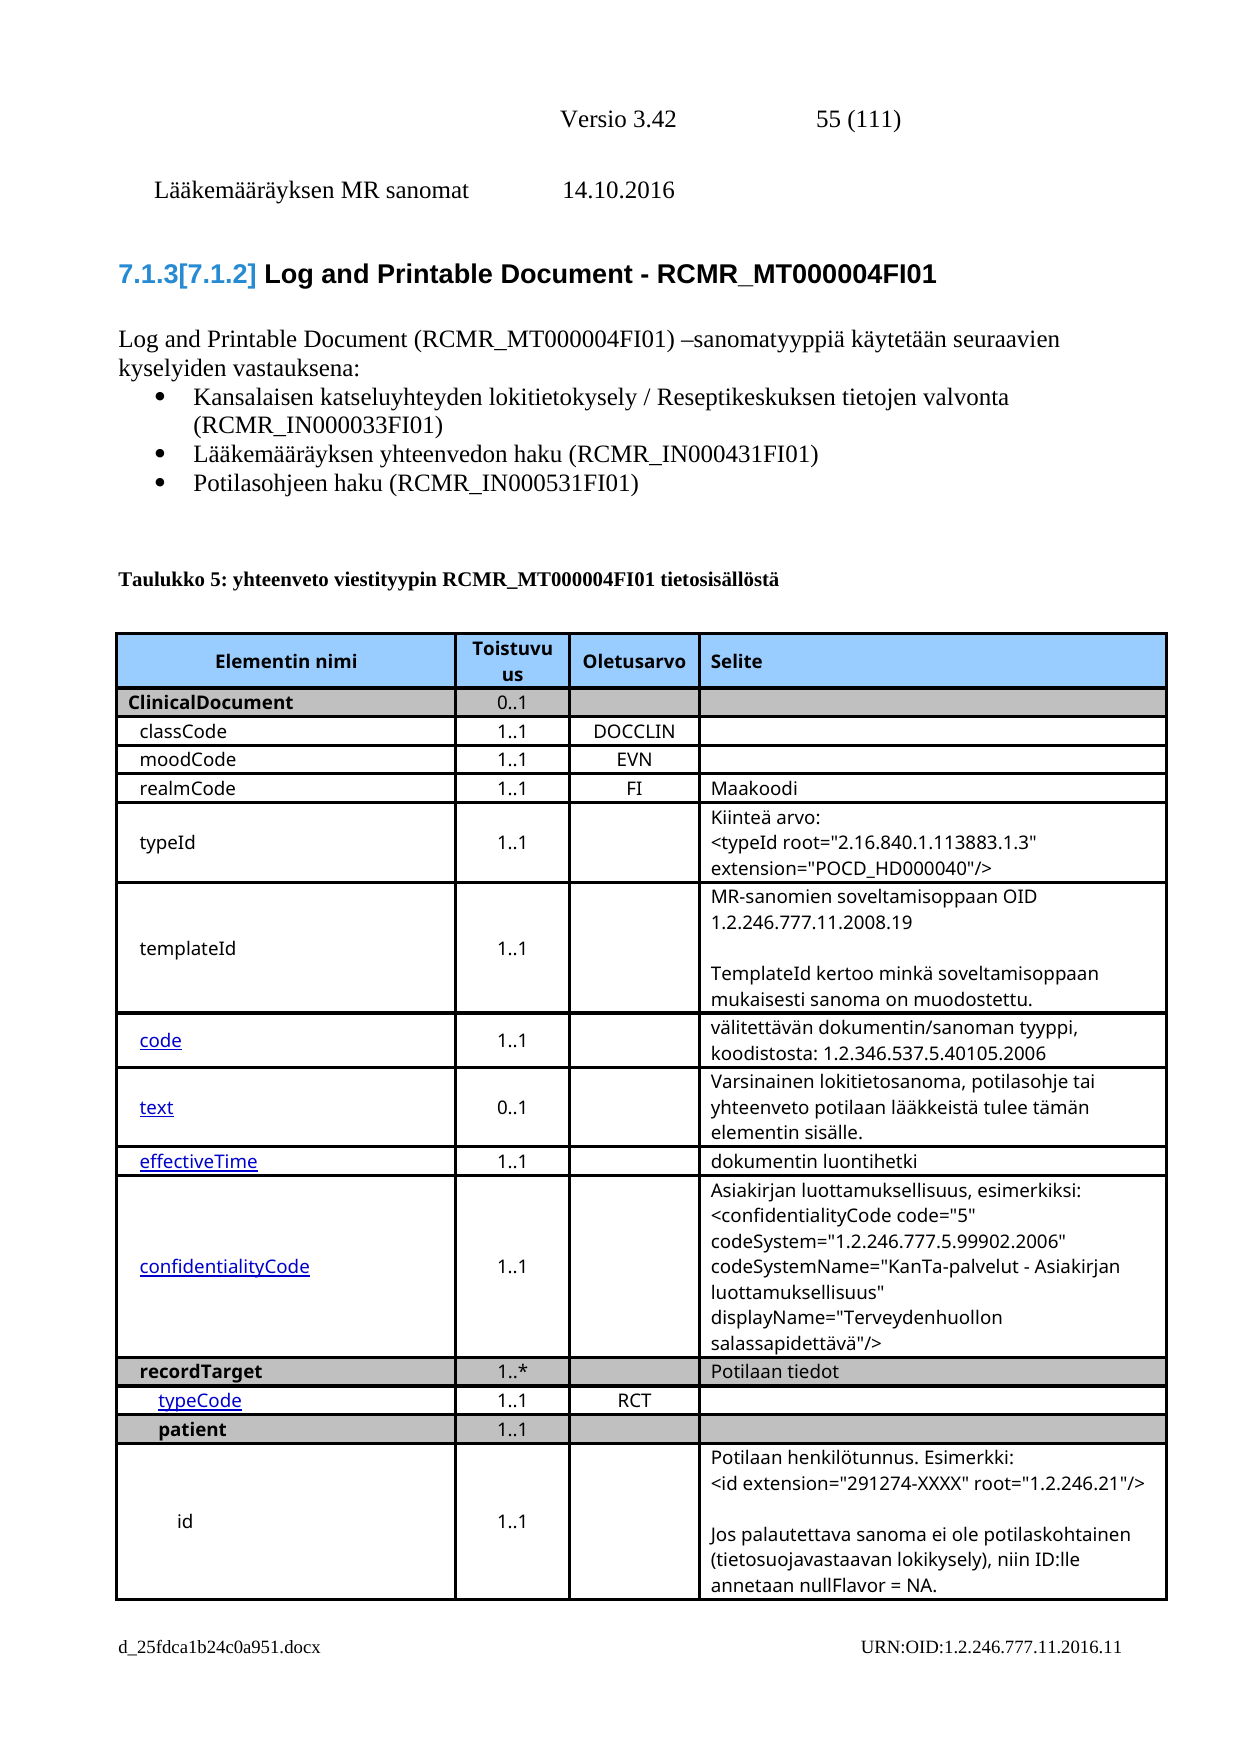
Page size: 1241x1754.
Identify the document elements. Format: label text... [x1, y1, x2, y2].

table_cell RCT [571, 1388, 698, 1413]
subtitle Log and Printable Document - RCMR_MT000004FI01 [118, 258, 1122, 289]
table_cell 1..1 [457, 1388, 568, 1413]
table_cell text [118, 1069, 454, 1145]
table_cell realmCode [118, 775, 454, 801]
table_cell effectiveTime [118, 1148, 454, 1174]
table_cell id [118, 1445, 454, 1598]
table_cell Kiinteä arvo: <typeId root="2.16.840.1.113883.1.3" extension="POCD_HD000040"/> [701, 804, 1165, 881]
table_cell 1..* [457, 1359, 568, 1384]
table_cell 1..1 [457, 1015, 568, 1066]
table_cell [571, 1015, 698, 1066]
table_cell 1..1 [457, 1445, 568, 1598]
table_cell [571, 1148, 698, 1174]
table_cell typeCode [118, 1388, 454, 1413]
table_cell FI [571, 775, 698, 801]
table_header Selite [701, 635, 1165, 686]
table_cell DOCCLIN [571, 718, 698, 744]
table_cell typeId [118, 804, 454, 881]
text Log and Printable Document (RCMR_MT000004FI01) –sanomatyyppiä käytetään seuraavien kyselyiden vastauksena: [118, 324, 1122, 382]
table_cell 1..1 [457, 884, 568, 1011]
table_cell 0..1 [457, 1069, 568, 1145]
table_cell [571, 1359, 698, 1384]
table_cell confidentialityCode [118, 1177, 454, 1356]
list Potilasohjeen haku (RCMR_IN000531FI01) [156, 468, 1122, 497]
list Kansalaisen katseluyhteyden lokitietokysely / Reseptikeskuksen tietojen valvonta (RCMR_IN000033FI01) [156, 382, 1122, 439]
table_cell recordTarget [118, 1359, 454, 1384]
table_cell ClinicalDocument [118, 690, 454, 715]
table_cell patient [118, 1416, 454, 1442]
table_cell MR-sanomien soveltamisoppaan OID 1.2.246.777.11.2008.19 TemplateId kertoo minkä soveltamisoppaan mukaisesti sanoma on muodostettu. [701, 884, 1165, 1011]
table_cell classCode [118, 718, 454, 744]
table_cell 1..1 [457, 1416, 568, 1442]
table_cell dokumentin luontihetki [701, 1148, 1165, 1174]
table_cell 1..1 [457, 804, 568, 881]
table_cell 1..1 [457, 775, 568, 801]
table_cell [571, 804, 698, 881]
table_cell [571, 1445, 698, 1598]
table_cell EVN [571, 747, 698, 772]
table_cell 1..1 [457, 1177, 568, 1356]
table_cell Potilaan henkilötunnus. Esimerkki: <id extension="291274-XXXX" root="1.2.246.21"/> Jos palautettava sanoma ei ole potilaskohtainen (tietosuojavastaavan lokikysely), niin ID:lle annetaan nullFlavor = NA. [701, 1445, 1165, 1598]
table_cell 1..1 [457, 718, 568, 744]
table_cell 1..1 [457, 747, 568, 772]
table_cell [701, 718, 1165, 744]
table_cell [701, 1388, 1165, 1413]
table_cell [571, 1177, 698, 1356]
table_cell [571, 1416, 698, 1442]
table_cell 0..1 [457, 690, 568, 715]
table_cell [571, 884, 698, 1011]
text Taulukko 5: yhteenveto viestityypin RCMR_MT000004FI01 tietosisällöstä [118, 567, 1122, 591]
list Lääkemääräyksen yhteenvedon haku (RCMR_IN000431FI01) [156, 439, 1122, 468]
table_cell Asiakirjan luottamuksellisuus, esimerkiksi: <confidentialityCode code="5" codeSystem="1.2.246.777.5.99902.2006" codeSystemName="KanTa-palvelut - Asiakirjan luottamuksellisuus" displayName="Terveydenhuollon salassapidettävä"/> [701, 1177, 1165, 1356]
table_cell [701, 1416, 1165, 1442]
table_cell Potilaan tiedot [701, 1359, 1165, 1384]
table_cell [571, 1069, 698, 1145]
table_cell Maakoodi [701, 775, 1165, 801]
table_cell Varsinainen lokitietosanoma, potilasohje tai yhteenveto potilaan lääkkeistä tulee tämän elementin sisälle. [701, 1069, 1165, 1145]
table_cell 1..1 [457, 1148, 568, 1174]
table_header Toistuvuus [457, 635, 568, 686]
table_cell välitettävän dokumentin/sanoman tyyppi, koodistosta: 1.2.346.537.5.40105.2006 [701, 1015, 1165, 1066]
table_cell [571, 690, 698, 715]
table_cell [701, 747, 1165, 772]
table_cell moodCode [118, 747, 454, 772]
table_cell templateId [118, 884, 454, 1011]
table_cell code [118, 1015, 454, 1066]
table_header Elementin nimi [118, 635, 454, 686]
table_header Oletusarvo [571, 635, 698, 686]
table_cell [701, 690, 1165, 715]
